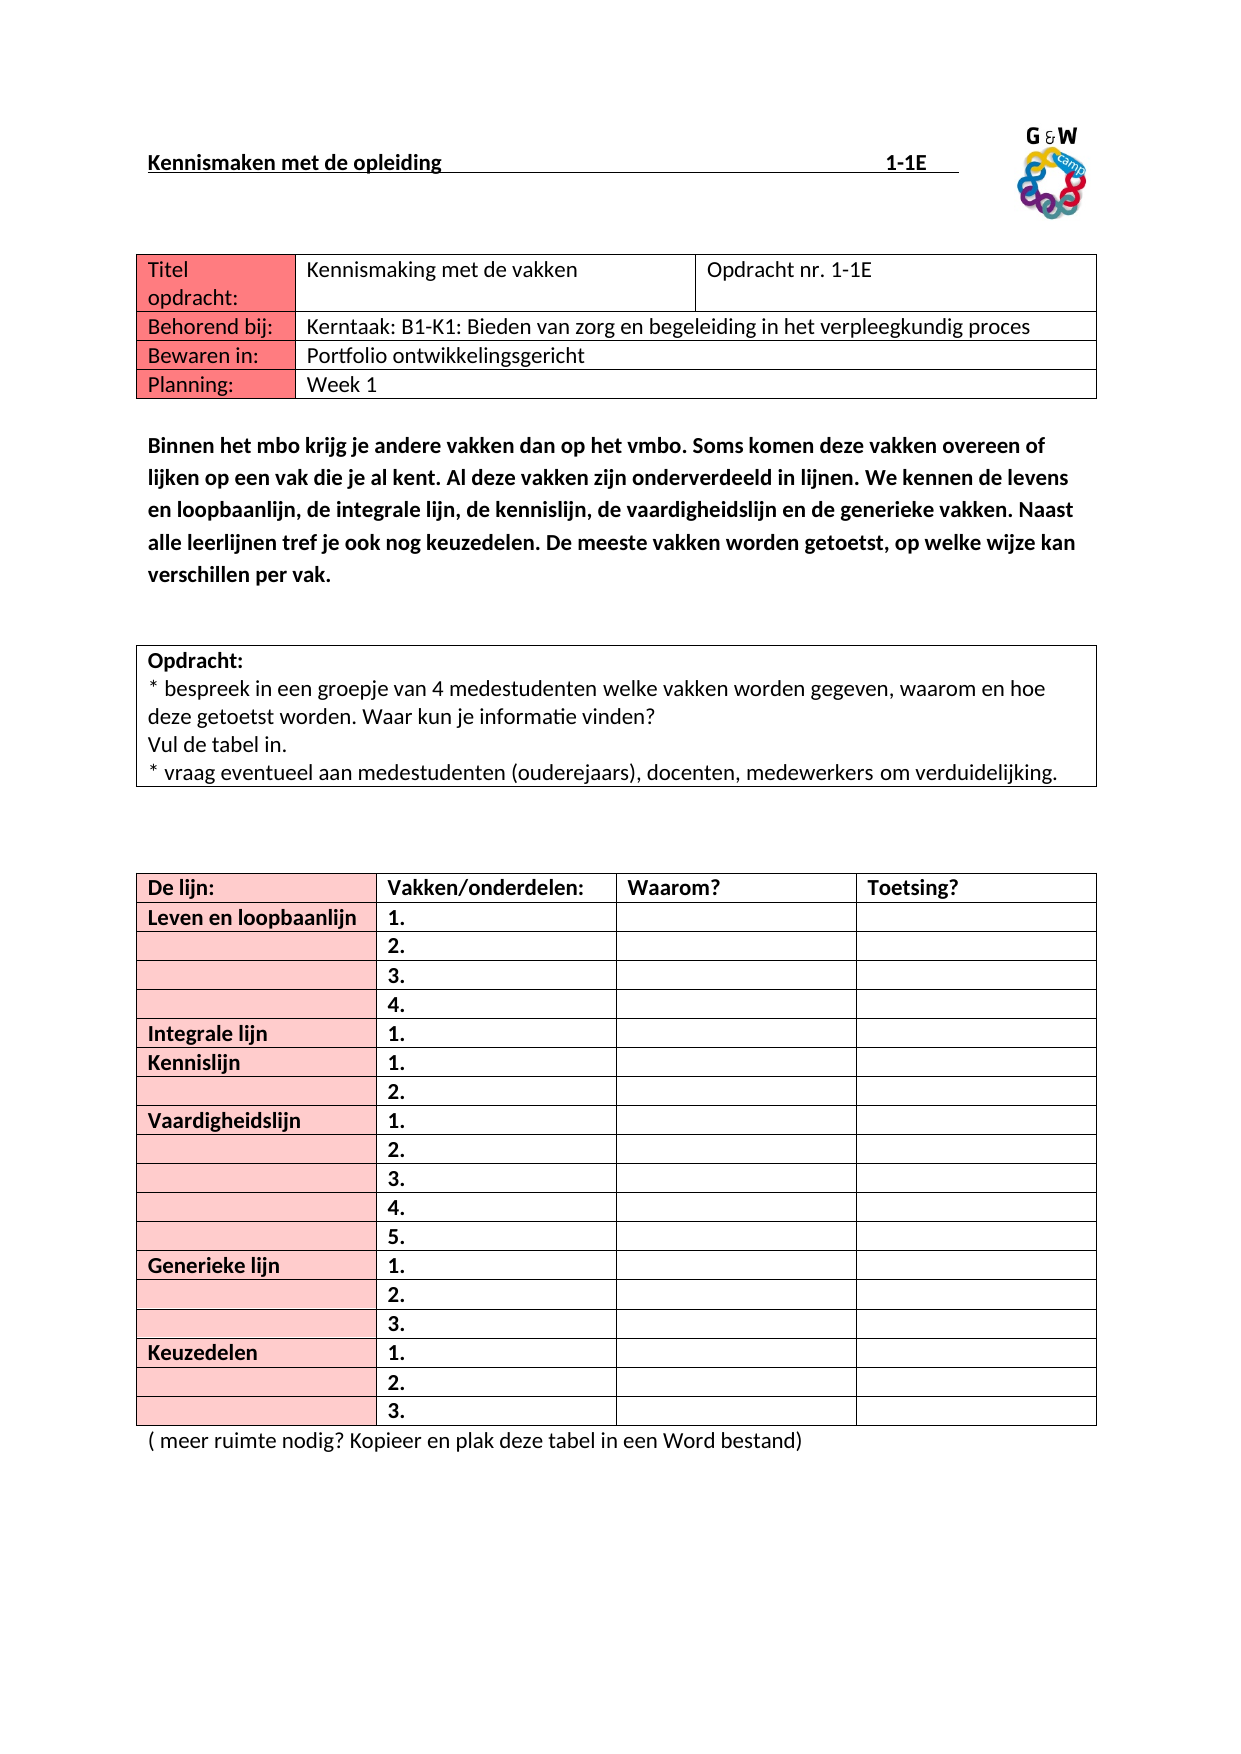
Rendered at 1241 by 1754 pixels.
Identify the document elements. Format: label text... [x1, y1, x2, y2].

table_cell 3. [377, 961, 616, 989]
table_cell 4. [377, 1193, 616, 1221]
table_cell 3. [377, 1164, 616, 1192]
picture [1014, 123, 1091, 148]
table_cell [137, 1193, 376, 1221]
table_cell [617, 1135, 856, 1163]
table_cell [857, 990, 1096, 1018]
table_header De lijn: [137, 874, 376, 902]
table_cell [137, 990, 376, 1018]
table_cell [857, 961, 1096, 989]
table_cell Planning: [137, 370, 295, 398]
table_cell [857, 1193, 1096, 1221]
table_cell [617, 961, 856, 989]
table_cell [857, 1048, 1096, 1076]
table_cell 1. [377, 1048, 616, 1076]
table_cell [617, 1280, 856, 1308]
table_cell [137, 1222, 376, 1250]
table_cell Generieke lijn [137, 1251, 376, 1279]
picture [1014, 176, 1091, 221]
table_cell [137, 961, 376, 989]
table_cell [857, 1280, 1096, 1308]
table_cell [857, 1368, 1096, 1396]
table_cell 2. [377, 1135, 616, 1163]
table_cell 3. [377, 1310, 616, 1337]
table_cell [857, 1135, 1096, 1163]
table_cell [857, 1077, 1096, 1105]
table_cell [137, 1135, 376, 1163]
table_cell [137, 1310, 376, 1337]
table_cell 1. [377, 1106, 616, 1134]
table_cell [617, 1077, 856, 1105]
table_cell [617, 1048, 856, 1076]
table_cell 1. [377, 1339, 616, 1367]
table_cell [857, 932, 1096, 960]
table_cell [617, 1368, 856, 1396]
table_cell 2. [377, 932, 616, 960]
table_cell Behorend bij: [137, 312, 295, 340]
table_cell [137, 1368, 376, 1396]
table_cell 1. [377, 1019, 616, 1047]
table_cell [857, 1339, 1096, 1367]
text Kennismaken met de opleiding 1-1E [148, 148, 1093, 176]
table_cell [617, 1339, 856, 1367]
table_cell [617, 1310, 856, 1337]
table_cell Bewaren in: [137, 341, 295, 369]
table_cell Portfolio ontwikkelingsgericht [296, 341, 1096, 369]
table_header Vakken/onderdelen: [377, 874, 616, 902]
table_cell 1. [377, 1251, 616, 1279]
table_cell Vaardigheidslijn [137, 1106, 376, 1134]
table_cell [857, 1222, 1096, 1250]
table_cell [137, 1280, 376, 1308]
table_cell [617, 1397, 856, 1425]
table_cell Integrale lijn [137, 1019, 376, 1047]
table_header Toetsing? [857, 874, 1096, 902]
table_cell [617, 1164, 856, 1192]
table_cell 4. [377, 990, 616, 1018]
table_header Opdracht nr. 1-1E [696, 255, 1096, 311]
table_cell [617, 1193, 856, 1221]
table_cell 2. [377, 1368, 616, 1396]
table_cell [857, 1164, 1096, 1192]
table_cell [617, 903, 856, 931]
table_cell [617, 1019, 856, 1047]
table_cell 5. [377, 1222, 616, 1250]
table_header Titel opdracht: [137, 255, 295, 311]
table_cell [137, 1164, 376, 1192]
table_cell [857, 1019, 1096, 1047]
table_cell [137, 1077, 376, 1105]
table_cell 2. [377, 1280, 616, 1308]
table_cell [857, 1251, 1096, 1279]
table_cell 3. [377, 1397, 616, 1425]
table_cell Kennislijn [137, 1048, 376, 1076]
table_cell [857, 1106, 1096, 1134]
table_cell [617, 1106, 856, 1134]
table_cell 1. [377, 903, 616, 931]
table_header Opdracht: * bespreek in een groepje van 4 medestudenten welke vakken worden gegeven, waarom en hoe deze getoetst worden. Waar kun je informatie vinden? Vul de tabel in. * vraag eventueel aan medestudenten (ouderejaars), docenten, medewerkers om verduidelijking. [137, 646, 1096, 786]
table_cell [617, 990, 856, 1018]
text Binnen het mbo krijg je andere vakken dan op het vmbo. Soms komen deze vakken overeen of lijken op een vak die je al kent. Al deze vakken zijn onderverdeeld in lijnen. We kennen de levens en loopbaanlijn, de integrale lijn, de kennislijn, de vaardigheidslijn en de generieke vakken. Naast alle leerlijnen tref je ook nog keuzedelen. De meeste vakken worden getoetst, op welke wijze kan verschillen per vak. [148, 399, 1093, 620]
table_cell [617, 932, 856, 960]
table_cell Week 1 [296, 370, 1096, 398]
text ( meer ruimte nodig? Kopieer en plak deze tabel in een Word bestand) [148, 1426, 1093, 1454]
table_cell [137, 932, 376, 960]
table_cell [857, 903, 1096, 931]
table_header Kennismaking met de vakken [296, 255, 695, 311]
table_cell Leven en loopbaanlijn [137, 903, 376, 931]
table_cell [137, 1397, 376, 1425]
table_cell [857, 1310, 1096, 1337]
table_cell Keuzedelen [137, 1339, 376, 1367]
table_cell [617, 1251, 856, 1279]
table_cell [617, 1222, 856, 1250]
table_cell 2. [377, 1077, 616, 1105]
table_cell Kerntaak: B1-K1: Bieden van zorg en begeleiding in het verpleegkundig proces [296, 312, 1096, 340]
table_header Waarom? [617, 874, 856, 902]
table_cell [857, 1397, 1096, 1425]
